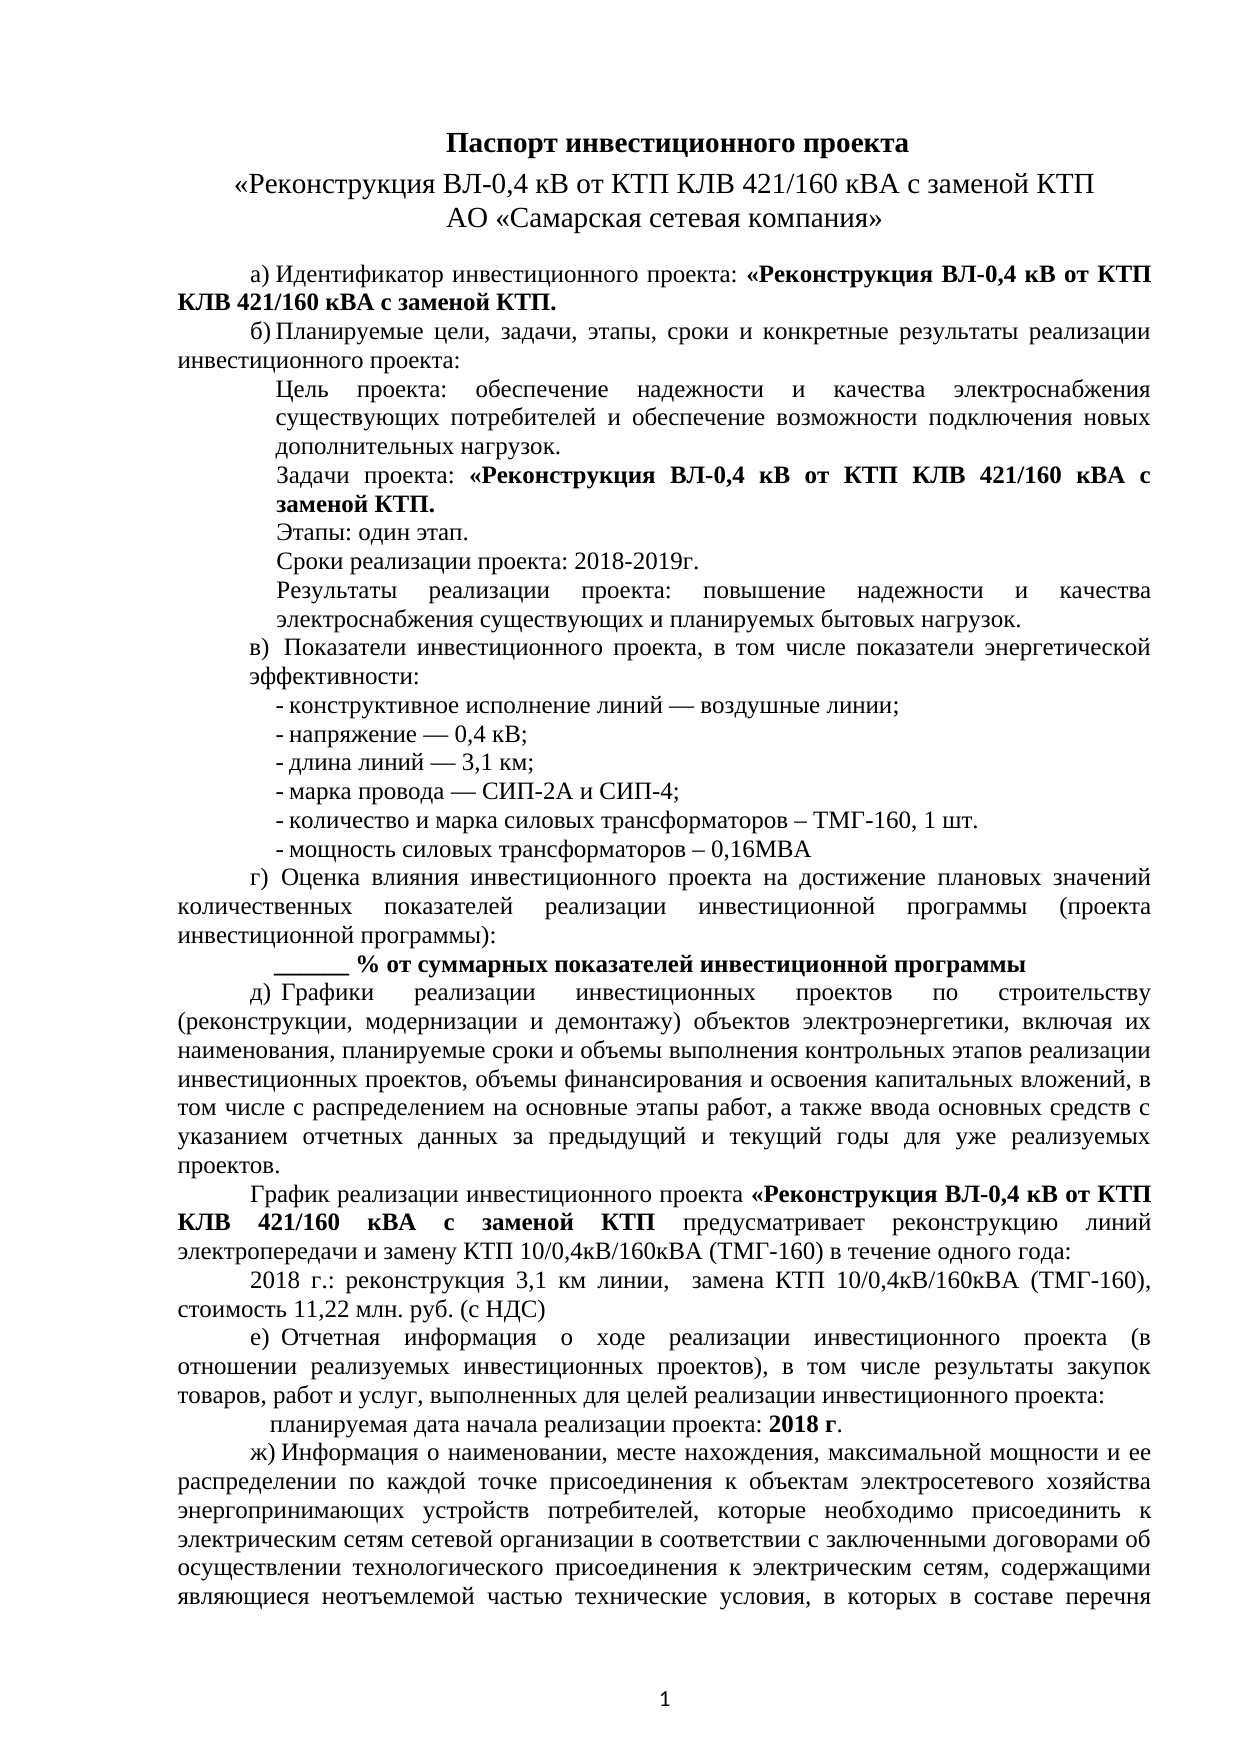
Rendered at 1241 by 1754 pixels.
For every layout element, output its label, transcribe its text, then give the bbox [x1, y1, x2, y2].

text Сроки реализации проекта: 2018-2019г. [276, 546, 1152, 575]
text д) Графики реализации инвестиционных проектов по строительству (реконструкции, модернизации и демонтажу) объектов электроэнергетики, включая их наименования, планируемые сроки и объемы выполнения контрольных этапов реализации инвестиционных проектов, объемы финансирования и освоения капитальных вложений, в том числе с распределением на основные этапы работ, а также ввода основных средств с указанием отчетных данных за предыдущий и текущий годы для уже реализуемых проектов. [177, 977, 1152, 1179]
text Результаты реализации проекта: повышение надежности и качества электроснабжения существующих и планируемых бытовых нагрузок. [276, 575, 1152, 632]
text в) Показатели инвестиционного проекта, в том числе показатели энергетической эффективности: [249, 632, 1152, 690]
text «Реконструкция ВЛ-0,4 кВ от КТП КЛВ 421/160 кВА с заменой КТП АО «Самарская сетевая компания» [177, 167, 1152, 234]
list количество и марка силовых трансформаторов – ТМГ-160, 1 шт. [275, 805, 1152, 834]
list конструктивное исполнение линий — воздушные линии; [275, 690, 1152, 719]
text 2018 г.: реконструкция 3,1 км линии, замена КТП 10/0,4кВ/160кВА (ТМГ-160), стоимость 11,22 млн. руб. (с НДС) [177, 1265, 1152, 1322]
list марка провода — СИП-2А и СИП-4; [275, 776, 1152, 805]
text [177, 1437, 1152, 1610]
text а) Идентификатор инвестиционного проекта: «Реконструкция ВЛ-0,4 кВ от КТП КЛВ 421/160 кВА с заменой КТП. [177, 259, 1152, 316]
text Задачи проекта: «Реконструкция ВЛ-0,4 кВ от КТП КЛВ 421/160 кВА с заменой КТП. [276, 460, 1152, 517]
text График реализации инвестиционного проекта «Реконструкция ВЛ-0,4 кВ от КТП КЛВ 421/160 кВА с заменой КТП предусматривает реконструкцию линий электропередачи и замену КТП 10/0,4кВ/160кВА (ТМГ-160) в течение одного года: [177, 1179, 1152, 1265]
text Цель проекта: обеспечение надежности и качества электроснабжения существующих потребителей и обеспечение возможности подключения новых дополнительных нагрузок. [275, 374, 1152, 460]
list напряжение — 0,4 кВ; [275, 719, 1152, 747]
text Паспорт инвестиционного проекта [446, 126, 1152, 159]
text е) Отчетная информация о ходе реализации инвестиционного проекта (в отношении реализуемых инвестиционных проектов), в том числе результаты закупок товаров, работ и услуг, выполненных для целей реализации инвестиционного проекта: [177, 1322, 1152, 1409]
text планируемая дата начала реализации проекта: 2018 г. [269, 1409, 1152, 1437]
list мощность силовых трансформаторов – 0,16МВА [275, 834, 1152, 862]
text б) Планируемые цели, задачи, этапы, сроки и конкретные результаты реализации инвестиционного проекта: [177, 316, 1152, 374]
text ______ % от суммарных показателей инвестиционной программы [274, 949, 1152, 977]
list длина линий — 3,1 км; [275, 747, 1152, 776]
text Этапы: один этап. [276, 517, 960, 546]
text г) Оценка влияния инвестиционного проекта на достижение плановых значений количественных показателей реализации инвестиционной программы (проекта инвестиционной программы): [177, 862, 1152, 949]
